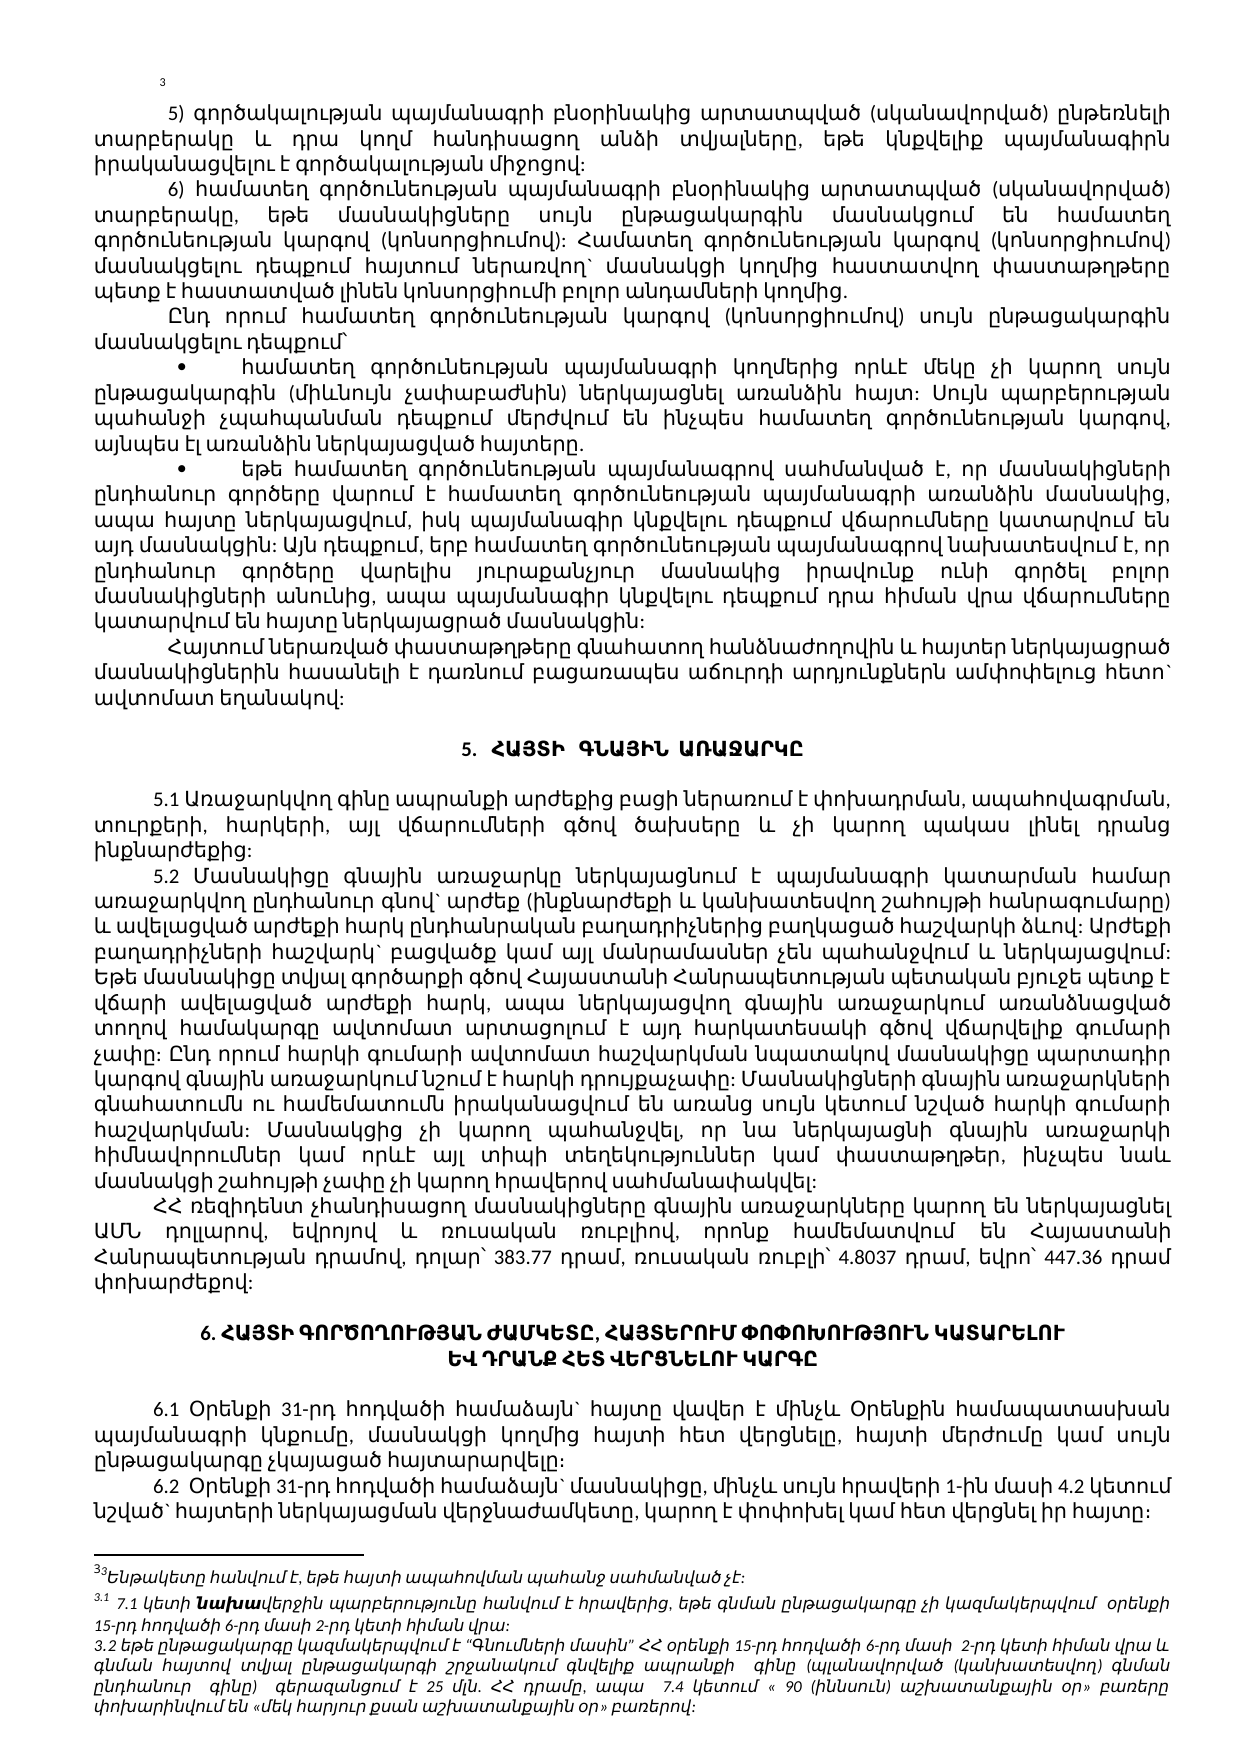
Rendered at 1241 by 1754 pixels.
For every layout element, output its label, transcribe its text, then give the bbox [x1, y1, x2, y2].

list համատեղ գործունեության պայմանագրի կողմերից որևէ մեկը չի կարող սույն ընթացակարգին (միևնույն չափաբաժնին) ներկայացնել առանձին հայտ: Սույն պարբերության պահանջի չպահպանման դեպքում մերժվում են ինչպես համատեղ գործունեության կարգով, այնպես էլ առանձին ներկայացված հայտերը. [94, 354, 1171, 456]
text 3 [94, 75, 1171, 100]
text 5.1 Առաջարկվող գինը ապրանքի արժեքից բացի ներառում է փոխադրման, ապահովագրման, տուրքերի, հարկերի, այլ վճարումների գծով ծախսերը և չի կարող պակաս լինել դրանց ինքնարժեքից: [94, 787, 1171, 863]
list եթե համատեղ գործունեության պայմանագրով սահմանված է, որ մասնակիցների ընդհանուր գործերը վարում է համատեղ գործունեության պայմանագրի առանձին մասնակից, ապա հայտը ներկայացվում, իսկ պայմանագիր կնքվելու դեպքում վճարումները կատարվում են այդ մասնակցին: Այն դեպքում, երբ համատեղ գործունեության պայմանագրով նախատեսվում է, որ ընդհանուր գործերը վարելիս յուրաքանչյուր մասնակից իրավունք ունի գործել բոլոր մասնակիցների անունից, ապա պայմանագիր կնքվելու դեպքում դրա հիման վրա վճարումները կատարվում են հայտը ներկայացրած մասնակցին: [94, 456, 1171, 634]
text 5.2 Մասնակիցը գնային առաջարկը ներկայացնում է պայմանագրի կատարման համար առաջարկվող ընդհանուր գնով` արժեք (ինքնարժեքի և կանխատեսվող շահույթի հանրագումարը) և ավելացված արժեքի հարկ ընդհանրական բաղադրիչներից բաղկացած հաշվարկի ձևով: Արժեքի բաղադրիչների հաշվարկ` բացվածք կամ այլ մանրամասներ չեն պահանջվում և ներկայացվում: Եթե մասնակիցը տվյալ գործարքի գծով Հայաստանի Հանրապետության պետական բյուջե պետք է վճարի ավելացված արժեքի հարկ, ապա ներկայացվող գնային առաջարկում առանձնացված տողով համակարգը ավտոմատ արտացոլում է այդ հարկատեսակի գծով վճարվելիք գումարի չափը: Ընդ որում հարկի գումարի ավտոմատ հաշվարկման նպատակով մասնակիցը պարտադիր կարգով գնային առաջարկում նշում է հարկի դրույքաչափը: Մասնակիցների գնային առաջարկների գնահատումն ու համեմատումն իրականացվում են առանց սույն կետում նշված հարկի գումարի հաշվարկման: Մասնակցից չի կարող պահանջվել, որ նա ներկայացնի գնային առաջարկի հիմնավորումներ կամ որևէ այլ տիպի տեղեկություններ կամ փաստաթղթեր, ինչպես նաև մասնակցի շահույթի չափը չի կարող հրավերով սահմանափակվել: [94, 863, 1171, 1193]
text 6) համատեղ գործունեության պայմանագրի բնօրինակից արտատպված (սկանավորված) տարբերակը, եթե մասնակիցները սույն ընթացակարգին մասնակցում են համատեղ գործունեության կարգով (կոնսորցիումով): Համատեղ գործունեության կարգով (կոնսորցիումով) մասնակցելու դեպքում հայտում ներառվող` մասնակցի կողմից հաստատվող փաստաթղթերը պետք է հաստատված լինեն կոնսորցիումի բոլոր անդամների կողմից. [94, 177, 1171, 304]
text ԵՎ ԴՐԱՆՔ ՀԵՏ ՎԵՐՑՆԵԼՈՒ ԿԱՐԳԸ [94, 1346, 1171, 1371]
text 5. ՀԱՅՏԻ ԳՆԱՅԻՆ ԱՌԱՋԱՐԿԸ [94, 736, 1171, 761]
text 6. ՀԱՅՏԻ ԳՈՐԾՈՂՈՒԹՅԱՆ ԺԱՄԿԵՏԸ, ՀԱՅՏԵՐՈՒՄ ՓՈՓՈԽՈՒԹՅՈՒՆ ԿԱՏԱՐԵԼՈՒ [94, 1320, 1171, 1346]
text 6.1 Օրենքի 31-րդ հոդվածի համաձայն` հայտը վավեր է մինչև Օրենքին համապատասխան պայմանագրի կնքումը, մասնակցի կողմից հայտի հետ վերցնելը, հայտի մերժումը կամ սույն ընթացակարգը չկայացած հայտարարվելը։ [94, 1397, 1171, 1473]
text 6.2 Օրենքի 31-րդ հոդվածի համաձայն` մասնակիցը, մինչև սույն հրավերի 1-ին մասի 4.2 կետում նշված` հայտերի ներկայացման վերջնաժամկետը, կարող է փոփոխել կամ հետ վերցնել իր հայտը։ [94, 1473, 1171, 1524]
text ՀՀ ռեզիդենտ չհանդիսացող մասնակիցները գնային առաջարկները կարող են ներկայացնել ԱՄՆ դոլլարով, եվրոյով և ռուսական ռուբլիով, որոնք համեմատվում են Հայաստանի Հանրապետության դրամով, դոլար՝ 383.77 դրամ, ռուսական ռուբլի՝ 4.8037 դրամ, եվրո՝ 447.36 դրամ փոխարժեքով: [94, 1193, 1171, 1295]
text Ընդ որում համատեղ գործունեության կարգով (կոնսորցիումով) սույն ընթացակարգին մասնակցելու դեպքում՝ [94, 304, 1171, 354]
text 5) գործակալության պայմանագրի բնօրինակից արտատպված (սկանավորված) ընթեռնելի տարբերակը և դրա կողմ հանդիսացող անձի տվյալները, եթե կնքվելիք պայմանագիրն իրականացվելու է գործակալության միջոցով: [94, 100, 1171, 177]
text Հայտում ներառված փաստաթղթերը գնահատող հանձնաժողովին և հայտեր ներկայացրած մասնակիցներին հասանելի է դառնում բացառապես աճուրդի արդյունքներն ամփոփելուց հետո` ավտոմատ եղանակով: [94, 634, 1171, 710]
